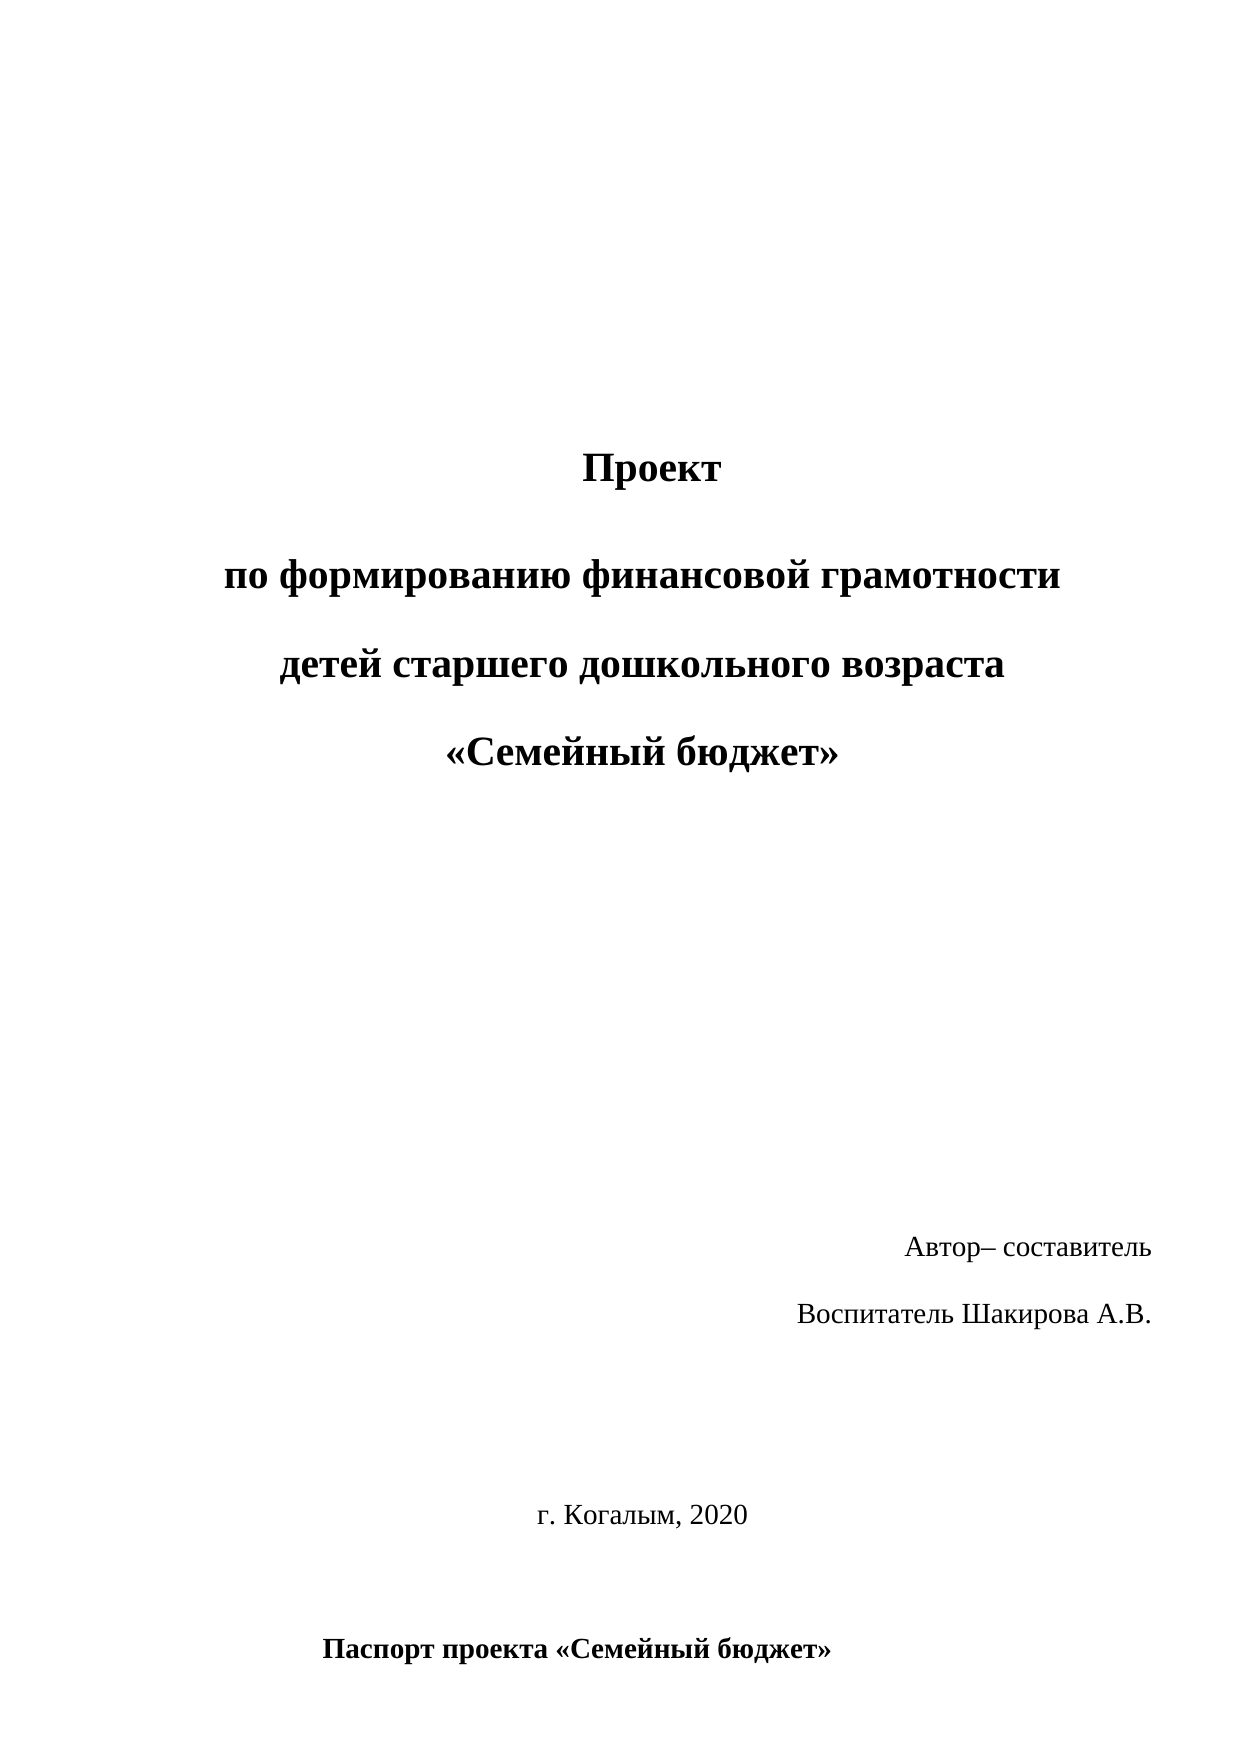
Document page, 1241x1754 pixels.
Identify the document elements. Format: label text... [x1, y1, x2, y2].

text Воспитатель Шакирова А.В. [133, 1296, 1152, 1330]
text «Семейный бюджет» [133, 727, 1152, 775]
text Паспорт проекта «Семейный бюджет» [133, 1631, 1152, 1665]
text г. Когалым, 2020 [133, 1497, 1152, 1531]
text Автор– составитель [133, 1229, 1152, 1263]
text Проект [133, 442, 1152, 490]
text по формированию финансовой грамотности [133, 550, 1152, 598]
text детей старшего дошкольного возраста [133, 638, 1152, 686]
